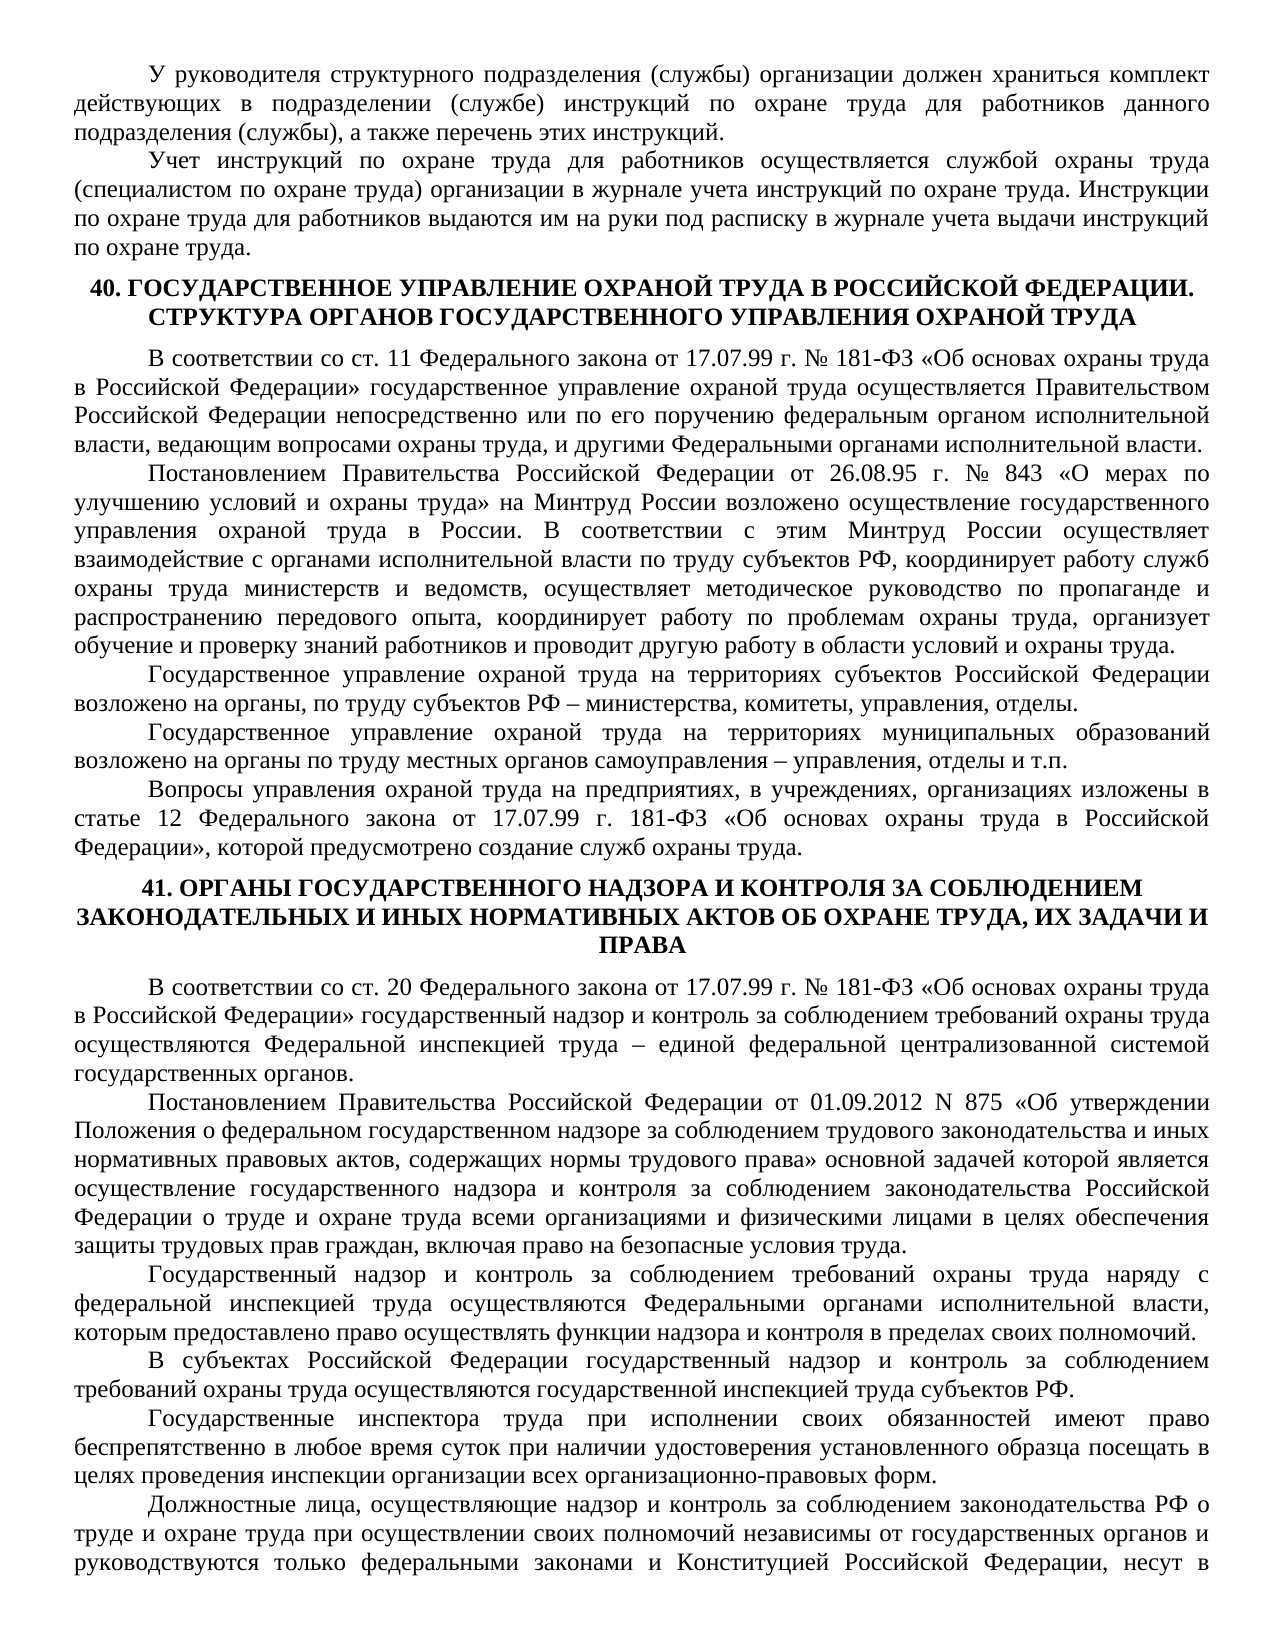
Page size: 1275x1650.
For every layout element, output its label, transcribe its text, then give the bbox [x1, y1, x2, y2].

text В соответствии со ст. 20 Федерального закона от 17.07.99 г. № 181-ФЗ «Об основах охраны труда в Российской Федерации» государственный надзор и контроль за соблюдением требований охраны труда осуществляются Федеральной инспекцией труда – единой федеральной централизованной системой государственных органов. [74, 972, 1211, 1087]
text Государственный надзор и контроль за соблюдением требований охраны труда наряду с федеральной инспекцией труда осуществляются Федеральными органами исполнительной власти, которым предоставлено право осуществлять функции надзора и контроля в пределах своих полномочий. [74, 1259, 1211, 1345]
text Учет инструкций по охране труда для работников осуществляется службой охраны труда (специалистом по охране труда) организации в журнале учета инструкций по охране труда. Инструкции по охране труда для работников выдаются им на руки под расписку в журнале учета выдачи инструкций по охране труда. [74, 145, 1211, 260]
text Государственное управление охраной труда на территориях муниципальных образований возложено на органы по труду местных органов самоуправления – управления, отделы и т.п. [74, 717, 1211, 774]
text 40. ГОСУДАРСТВЕННОЕ УПРАВЛЕНИЕ ОХРАНОЙ ТРУДА В РОССИЙСКОЙ ФЕДЕРАЦИИ. СТРУКТУРА ОРГАНОВ ГОСУДАРСТВЕННОГО УПРАВЛЕНИЯ ОХРАНОЙ ТРУДА [74, 273, 1211, 330]
text Постановлением Правительства Российской Федерации от 01.09.2012 N 875 «Об утверждении Положения о федеральном государственном надзоре за соблюдением трудового законодательства и иных нормативных правовых актов, содержащих нормы трудового права» основной задачей которой является осуществление государственного надзора и контроля за соблюдением законодательства Российской Федерации о труде и охране труда всеми организациями и физическими лицами в целях обеспечения защиты трудовых прав граждан, включая право на безопасные условия труда. [74, 1087, 1211, 1259]
text Государственные инспектора труда при исполнении своих обязанностей имеют право беспрепятственно в любое время суток при наличии удостоверения установленного образца посещать в целях проведения инспекции организации всех организационно-правовых форм. [74, 1403, 1211, 1489]
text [74, 1489, 1211, 1575]
text 41. ОРГАНЫ ГОСУДАРСТВЕННОГО НАДЗОРА И КОНТРОЛЯ ЗА СОБЛЮДЕНИЕМ ЗАКОНОДАТЕЛЬНЫХ И ИНЫХ НОРМАТИВНЫХ АКТОВ ОБ ОХРАНЕ ТРУДА, ИХ ЗАДАЧИ И ПРАВА [74, 873, 1211, 959]
text Постановлением Правительства Российской Федерации от 26.08.95 г. № 843 «О мерах по улучшению условий и охраны труда» на Минтруд России возложено осуществление государственного управления охраной труда в России. В соответствии с этим Минтруд России осуществляет взаимодействие с органами исполнительной власти по труду субъектов РФ, координирует работу служб охраны труда министерств и ведомств, осуществляет методическое руководство по пропаганде и распространению передового опыта, координирует работу по проблемам охраны труда, организует обучение и проверку знаний работников и проводит другую работу в области условий и охраны труда. [74, 458, 1211, 659]
text У руководителя структурного подразделения (службы) организации должен храниться комплект действующих в подразделении (службе) инструкций по охране труда для работников данного подразделения (службы), а также перечень этих инструкций. [74, 59, 1211, 145]
text Государственное управление охраной труда на территориях субъектов Российской Федерации возложено на органы, по труду субъектов РФ – министерства, комитеты, управления, отделы. [74, 659, 1211, 717]
text Вопросы управления охраной труда на предприятиях, в учреждениях, организациях изложены в статье 12 Федерального закона от 17.07.99 г. 181-ФЗ «Об основах охраны труда в Российской Федерации», которой предусмотрено создание служб охраны труда. [74, 774, 1211, 860]
text В соответствии со ст. 11 Федерального закона от 17.07.99 г. № 181-ФЗ «Об основах охраны труда в Российской Федерации» государственное управление охраной труда осуществляется Правительством Российской Федерации непосредственно или по его поручению федеральным органом исполнительной власти, ведающим вопросами охраны труда, и другими Федеральными органами исполнительной власти. [74, 343, 1211, 458]
text В субъектах Российской Федерации государственный надзор и контроль за соблюдением требований охраны труда осуществляются государственной инспекцией труда субъектов РФ. [74, 1345, 1211, 1403]
